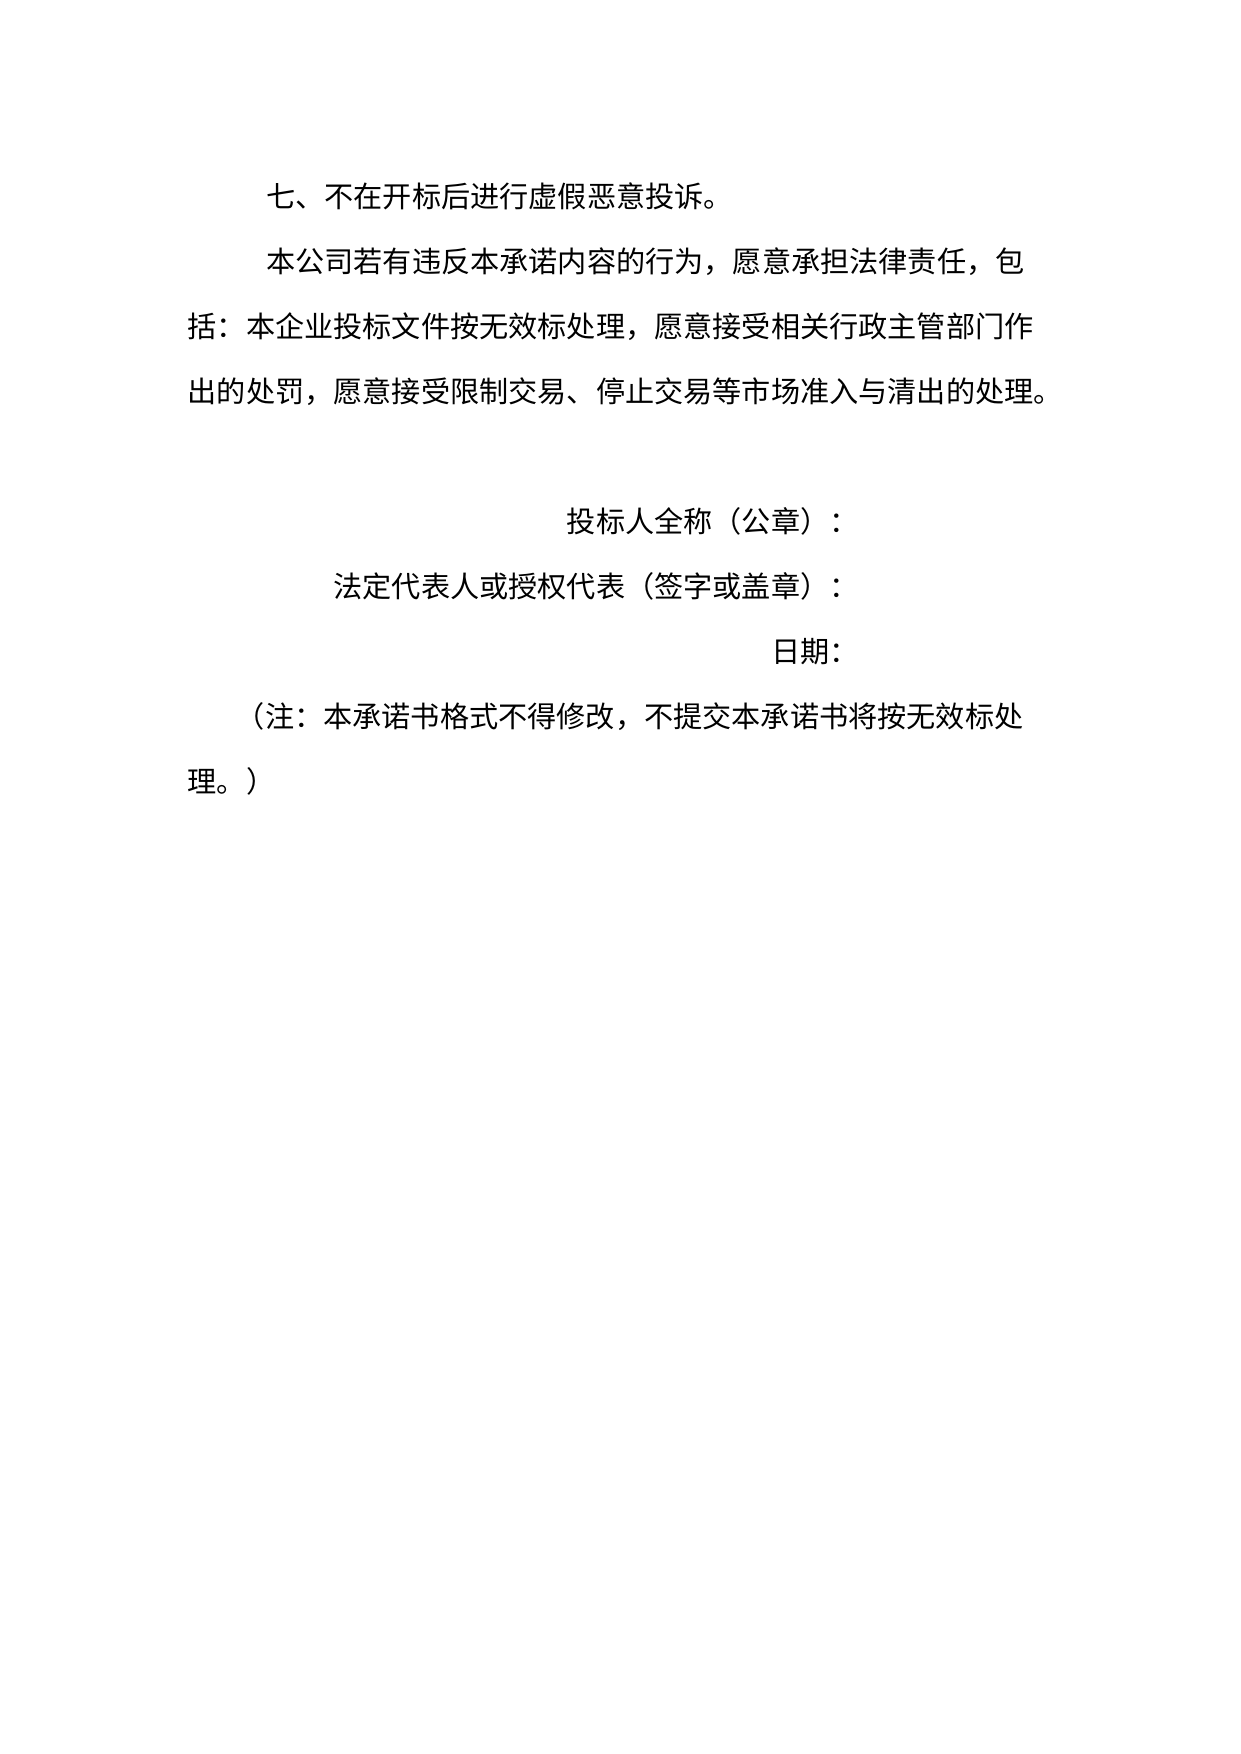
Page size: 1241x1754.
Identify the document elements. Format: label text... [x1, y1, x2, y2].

text （注：本承诺书格式不得修改，不提交本承诺书将按无效标处理。） [187, 682, 1053, 812]
text 法定代表人或授权代表（签字或盖章）： [187, 552, 1053, 617]
text 七、不在开标后进行虚假恶意投诉。 [187, 162, 1053, 227]
text 日期： [187, 617, 1053, 682]
text 投标人全称（公章）： [187, 487, 1053, 552]
text 本公司若有违反本承诺内容的行为，愿意承担法律责任，包括：本企业投标文件按无效标处理，愿意接受相关行政主管部门作出的处罚，愿意接受限制交易、停止交易等市场准入与清出的处理。 [187, 227, 1053, 422]
